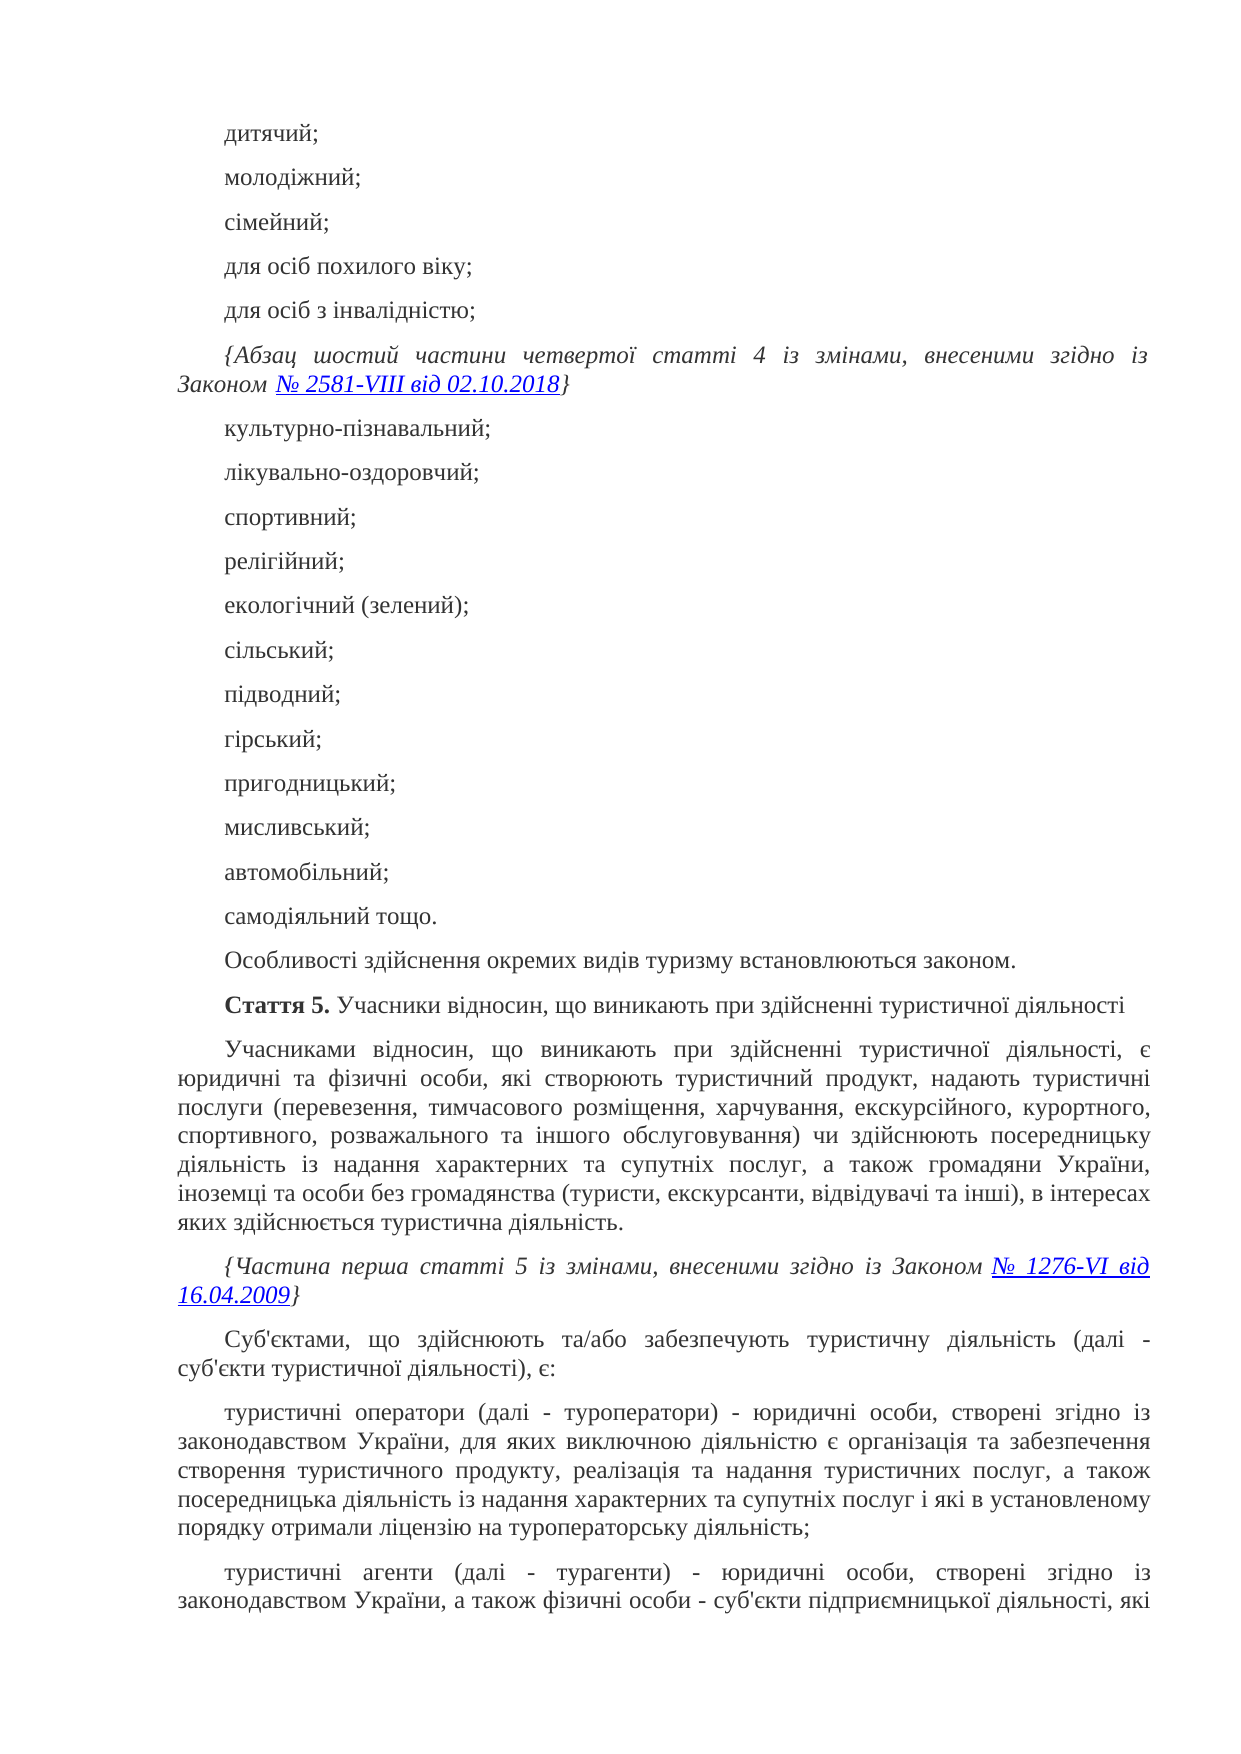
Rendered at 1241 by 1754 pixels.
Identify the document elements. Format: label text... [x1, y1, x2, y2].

text для осіб похилого віку; [177, 251, 1152, 280]
text автомобільний; [177, 857, 1152, 886]
text {Абзац шостий частини четвертої статті 4 із змінами, внесеними згідно із Законом № 2581-VIII від 02.10.2018} [177, 340, 1152, 397]
text молодіжний; [177, 162, 1152, 191]
text Суб'єктами, що здійснюють та/або забезпечують туристичну діяльність (далі - суб'єкти туристичної діяльності), є: [177, 1324, 1152, 1382]
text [177, 1557, 1152, 1614]
text Особливості здійснення окремих видів туризму встановлюються законом. [177, 946, 1152, 974]
text сімейний; [177, 207, 1152, 236]
text екологічний (зелений); [177, 591, 1152, 619]
text підводний; [177, 679, 1152, 708]
text гірський; [177, 724, 1152, 752]
text мисливський; [177, 812, 1152, 841]
text релігійний; [177, 546, 1152, 575]
text спортивний; [177, 502, 1152, 531]
text Учасниками відносин, що виникають при здійсненні туристичної діяльності, є юридичні та фізичні особи, які створюють туристичний продукт, надають туристичні послуги (перевезення, тимчасового розміщення, харчування, екскурсійного, курортного, спортивного, розважального та іншого обслуговування) чи здійснюють посередницьку діяльність із надання характерних та супутніх послуг, а також громадяни України, іноземці та особи без громадянства (туристи, екскурсанти, відвідувачі та інші), в інтересах яких здійснюється туристична діяльність. [177, 1034, 1152, 1236]
text пригодницький; [177, 768, 1152, 797]
text культурно-пізнавальний; [177, 413, 1152, 442]
text сільський; [177, 635, 1152, 664]
text лікувально-оздоровчий; [177, 457, 1152, 486]
text Стаття 5. Учасники відносин, що виникають при здійсненні туристичної діяльності [177, 990, 1152, 1019]
text туристичні оператори (далі - туроператори) - юридичні особи, створені згідно із законодавством України, для яких виключною діяльністю є організація та забезпечення створення туристичного продукту, реалізація та надання туристичних послуг, а також посередницька діяльність із надання характерних та супутніх послуг і які в установленому порядку отримали ліцензію на туроператорську діяльність; [177, 1397, 1152, 1541]
text {Частина перша статті 5 із змінами, внесеними згідно із Законом № 1276-VI від 16.04.2009} [177, 1251, 1152, 1309]
text для осіб з інвалідністю; [177, 296, 1152, 324]
text самодіяльний тощо. [177, 901, 1152, 930]
text дитячий; [177, 118, 1152, 147]
